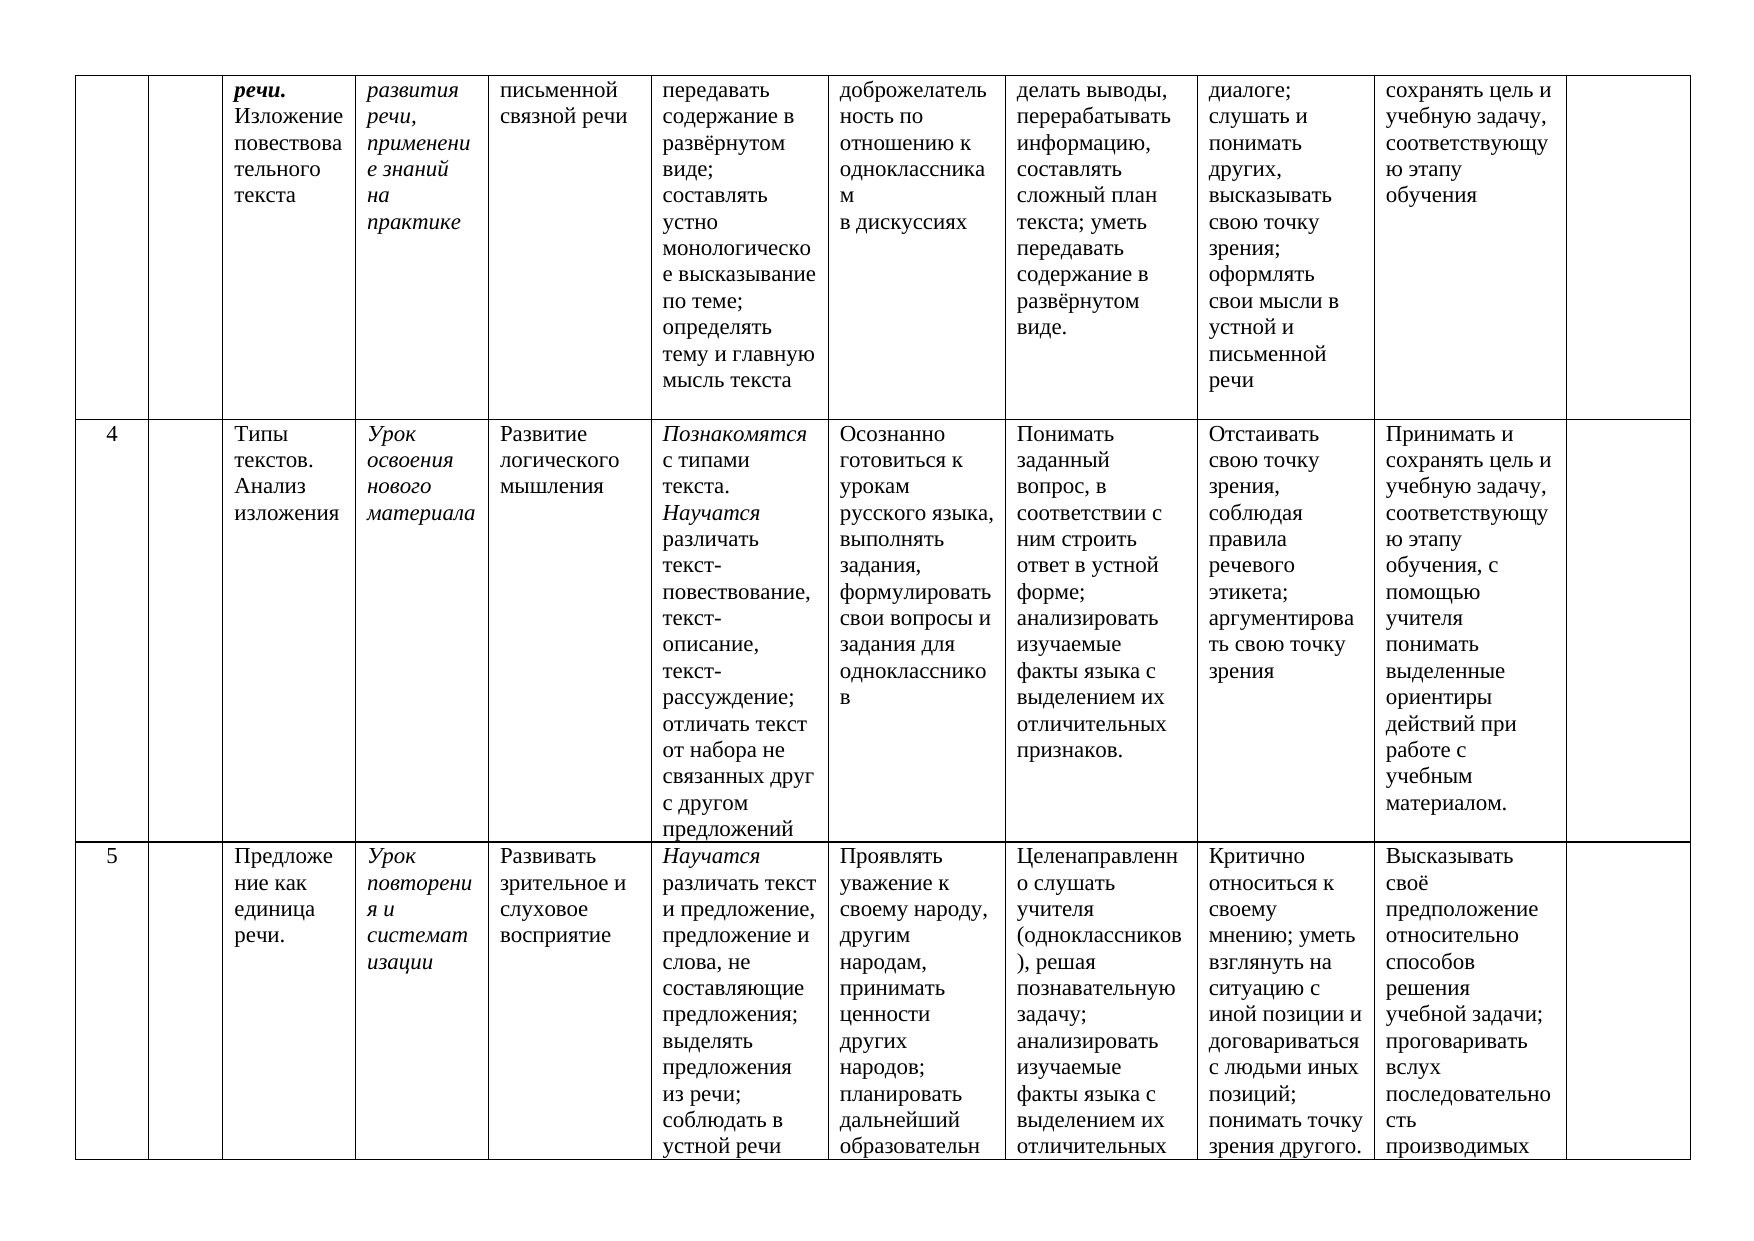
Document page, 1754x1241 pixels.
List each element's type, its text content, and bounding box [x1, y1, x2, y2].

table_cell [149, 76, 222, 419]
table_cell [149, 843, 222, 1159]
table_cell Осознанно готовиться к урокам русского языка, выполнять задания, формулировать свои вопросы и задания для одноклассников [829, 420, 1005, 841]
table_cell Познакомятся с типами текста. Научатся различать текст-повествование, текст-описание, текст-рассуждение; отличать текст от набора не связанных друг с другом предложений [652, 420, 828, 841]
table_cell Типы текстов. Анализ изложения [223, 420, 355, 841]
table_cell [829, 76, 1005, 419]
table_cell 3 [76, 76, 148, 419]
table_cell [652, 843, 828, 1159]
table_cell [652, 76, 828, 419]
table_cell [489, 843, 651, 1159]
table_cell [1198, 76, 1374, 419]
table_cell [1198, 843, 1374, 1159]
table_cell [356, 76, 488, 419]
table_cell [149, 420, 222, 841]
table_cell Принимать и сохранять цель и учебную задачу, соответствующую этапу обучения, с помощью учителя понимать выделенные ориентиры действий при работе с учебным материалом. [1375, 420, 1566, 841]
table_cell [1006, 843, 1197, 1159]
table_cell 5 [76, 843, 148, 1159]
table_cell [1567, 843, 1690, 1159]
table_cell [356, 843, 488, 1159]
table_cell Урок освоения нового материала [356, 420, 488, 841]
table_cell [829, 843, 1005, 1159]
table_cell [1375, 843, 1566, 1159]
table_cell [1567, 420, 1690, 841]
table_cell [1006, 76, 1197, 419]
table_cell Понимать заданный вопрос, в соответствии с ним строить ответ в устной форме; анализировать изучаемые факты языка с выделением их отличительных признаков. [1006, 420, 1197, 841]
table_cell Развитие логического мышления [489, 420, 651, 841]
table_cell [489, 76, 651, 419]
table_cell [1567, 76, 1690, 419]
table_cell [223, 843, 355, 1159]
table_cell Отстаивать свою точку зрения, соблюдая правила речевого этикета; аргументировать свою точку зрения [1198, 420, 1374, 841]
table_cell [1375, 76, 1566, 419]
table_cell 4 [76, 420, 148, 841]
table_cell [223, 76, 355, 419]
